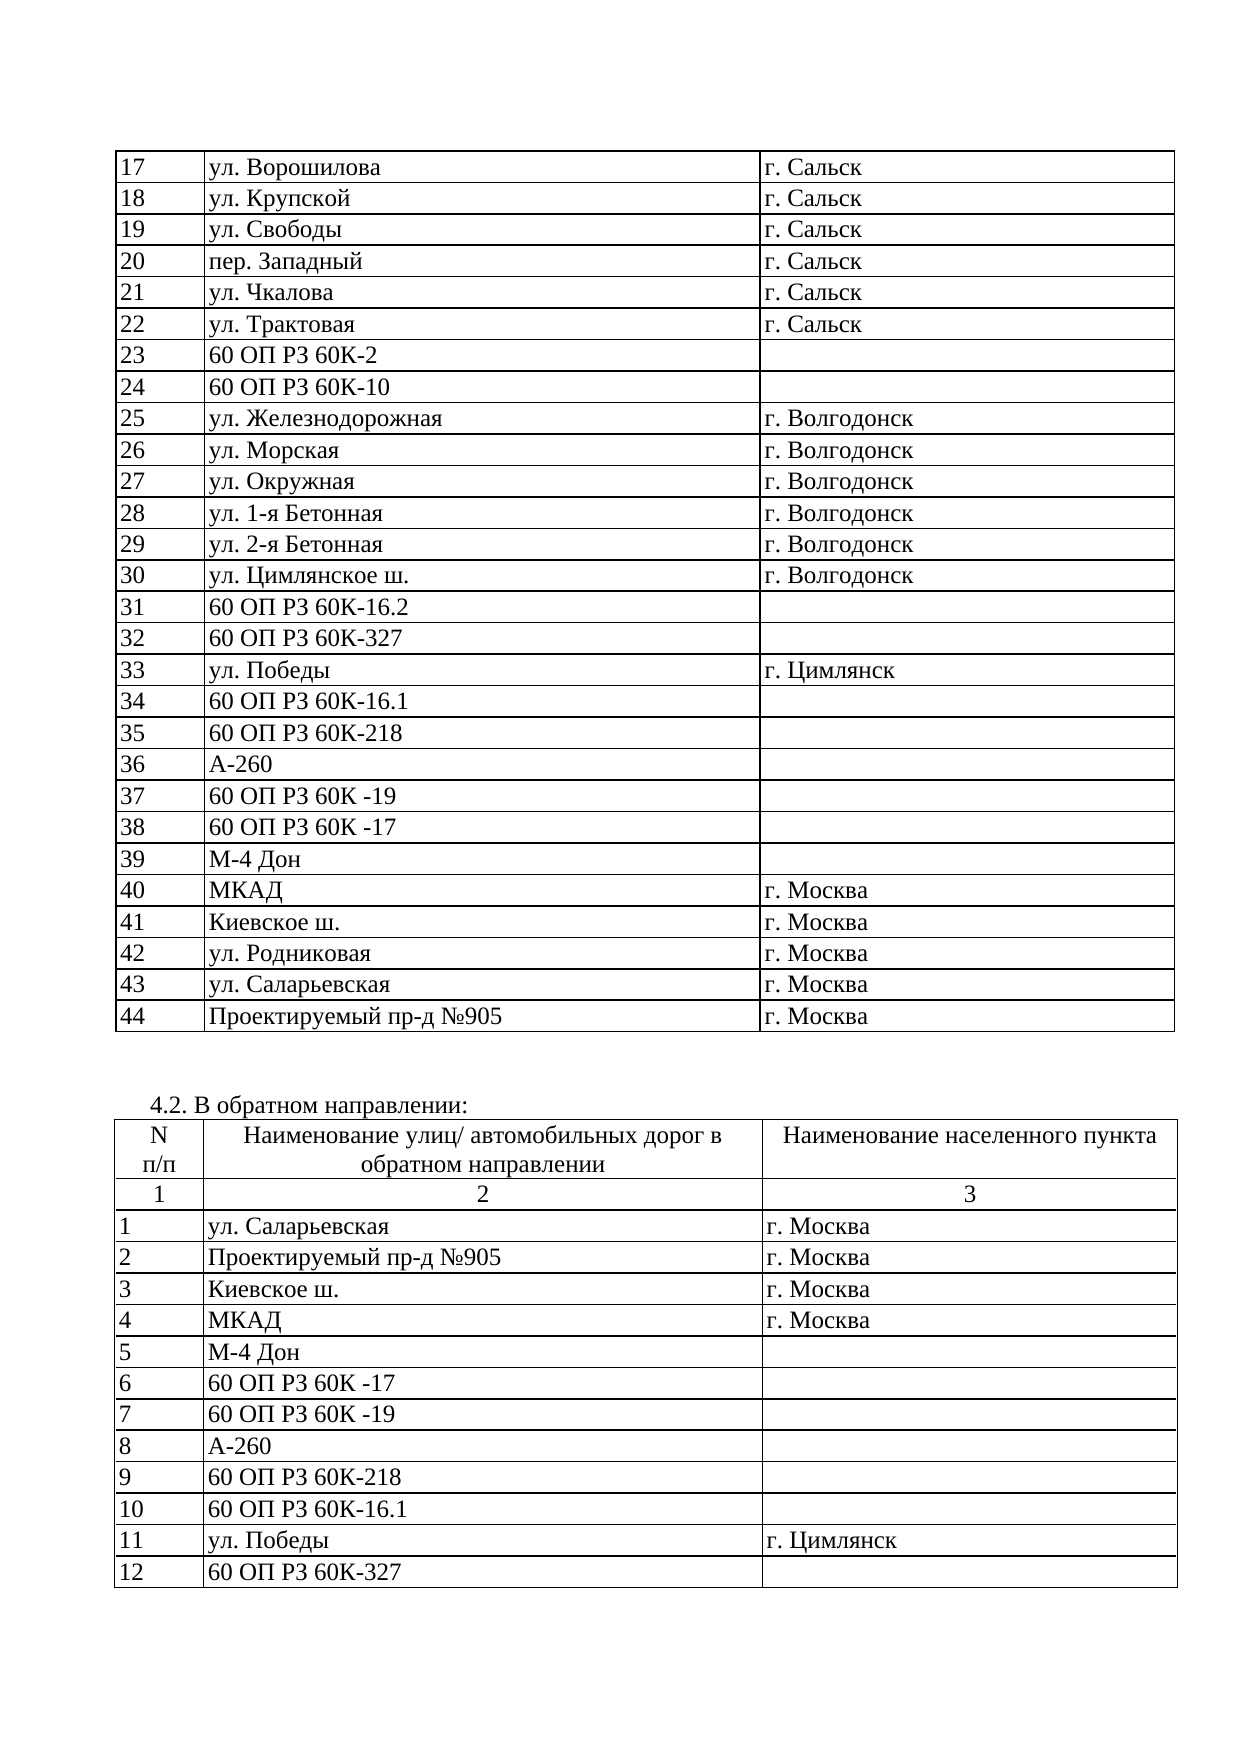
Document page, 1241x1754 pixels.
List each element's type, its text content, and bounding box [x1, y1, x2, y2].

table_cell 60 ОП РЗ 60К-327 [205, 623, 759, 653]
table_header Наименование населенного пункта [763, 1120, 1177, 1178]
table_cell г. Москва [761, 970, 1174, 999]
table_cell г. Сальск [761, 215, 1174, 244]
table_cell 31 [117, 592, 204, 622]
table_cell г. Сальск [761, 183, 1174, 213]
table_cell 17 [117, 152, 204, 181]
table_cell 35 [117, 718, 204, 748]
table_cell 60 ОП РЗ 60К -19 [204, 1400, 762, 1429]
table_cell 60 ОП РЗ 60К-2 [205, 340, 759, 370]
table_cell г. Цимлянск [763, 1524, 1177, 1555]
table_cell 60 ОП РЗ 60К-218 [205, 718, 759, 748]
table_cell ул. Чкалова [205, 277, 759, 307]
table_cell г. Волгодонск [761, 498, 1174, 527]
table_cell 60 ОП РЗ 60К-16.1 [204, 1494, 762, 1524]
table_cell г. Цимлянск [761, 655, 1174, 685]
table_cell г. Волгодонск [761, 435, 1174, 464]
table_cell [763, 1555, 1177, 1587]
table_cell г. Москва [763, 1304, 1177, 1335]
table_cell 34 [117, 686, 204, 716]
table_cell 28 [117, 498, 204, 527]
table_cell 7 [115, 1399, 203, 1429]
table_cell 5 [115, 1336, 203, 1366]
table_cell 11 [115, 1525, 203, 1555]
table_cell 60 ОП РЗ 60К -17 [204, 1368, 762, 1398]
table_cell [761, 718, 1174, 748]
table_cell [761, 781, 1174, 811]
table_cell [761, 844, 1174, 873]
table_cell 21 [117, 277, 204, 307]
table_cell 60 ОП РЗ 60К-16.1 [205, 686, 759, 716]
table_cell 19 [117, 215, 204, 244]
table_cell г. Волгодонск [761, 403, 1174, 433]
table_cell г. Волгодонск [761, 466, 1174, 496]
table_cell М-4 Дон [204, 1337, 762, 1366]
table_cell Киевское ш. [204, 1274, 762, 1303]
table_cell ул. Цимлянское ш. [205, 561, 759, 590]
table_cell 22 [117, 309, 204, 339]
table_cell 39 [117, 844, 204, 873]
table_cell [761, 812, 1174, 842]
table_cell 10 [115, 1493, 203, 1524]
table_cell 2 [204, 1179, 762, 1209]
table_cell [763, 1366, 1177, 1398]
table_cell пер. Западный [205, 246, 759, 276]
table_cell г. Москва [761, 938, 1174, 968]
table_cell г. Москва [761, 1001, 1174, 1031]
table_cell 30 [117, 561, 204, 590]
table_cell ул. Свободы [205, 215, 759, 244]
table_cell [761, 749, 1174, 779]
table_cell ул. Железнодорожная [205, 403, 759, 433]
table_cell ул. Саларьевская [205, 970, 759, 999]
table_cell ул. Родниковая [205, 938, 759, 968]
table_cell [761, 372, 1174, 402]
table_cell 29 [117, 529, 204, 559]
table_cell 20 [117, 246, 204, 276]
table_cell г. Москва [761, 875, 1174, 905]
table_cell 60 ОП РЗ 60К-327 [204, 1557, 762, 1587]
table_cell г. Сальск [761, 246, 1174, 276]
table_cell 9 [115, 1462, 203, 1492]
table_cell 60 ОП РЗ 60К -17 [205, 812, 759, 842]
table_cell [761, 623, 1174, 653]
table_cell г. Волгодонск [761, 529, 1174, 559]
table_cell Проектируемый пр-д №905 [204, 1242, 762, 1272]
table_cell 1 [115, 1210, 203, 1241]
table_cell 6 [115, 1368, 203, 1398]
table_cell ул. Победы [205, 655, 759, 685]
table_cell 12 [115, 1556, 203, 1587]
table_cell 3 [763, 1178, 1177, 1209]
table_cell 26 [117, 435, 204, 464]
table_cell г. Сальск [761, 277, 1174, 307]
table_cell ул. Победы [204, 1525, 762, 1555]
table_cell 8 [115, 1430, 203, 1461]
table_cell [763, 1492, 1177, 1524]
table_cell 1 [115, 1179, 203, 1209]
table_cell 4 [115, 1305, 203, 1335]
table_header Наименование улиц/ автомобильных дорог в обратном направлении [204, 1120, 762, 1178]
table_cell 36 [117, 749, 204, 779]
table_cell [761, 686, 1174, 716]
table_cell г. Волгодонск [761, 561, 1174, 590]
table_cell ул. Ворошилова [205, 152, 759, 181]
table_cell 41 [117, 907, 204, 936]
table_cell МКАД [204, 1305, 762, 1335]
table_cell Проектируемый пр-д №905 [205, 1001, 759, 1031]
table_cell г. Сальск [761, 309, 1174, 339]
table_cell [763, 1429, 1177, 1461]
table_cell ул. 2-я Бетонная [205, 529, 759, 559]
table_cell ул. Окружная [205, 466, 759, 496]
table_cell 25 [117, 403, 204, 433]
table_cell 37 [117, 781, 204, 811]
table_cell 60 ОП РЗ 60К-16.2 [205, 592, 759, 622]
table_cell [761, 592, 1174, 622]
table_cell 32 [117, 623, 204, 653]
table_cell г. Сальск [761, 152, 1174, 181]
table_cell 2 [115, 1242, 203, 1272]
table_cell А-260 [204, 1431, 762, 1461]
table_cell [763, 1398, 1177, 1429]
table_cell 42 [117, 938, 204, 968]
table_cell 60 ОП РЗ 60К-218 [204, 1462, 762, 1492]
table_cell [763, 1461, 1177, 1492]
table_cell ул. Саларьевская [204, 1211, 762, 1241]
table_cell 60 ОП РЗ 60К -19 [205, 781, 759, 811]
table_cell г. Москва [763, 1209, 1177, 1241]
table_cell 18 [117, 183, 204, 213]
table_header N п/п [115, 1120, 203, 1178]
table_cell г. Москва [761, 907, 1174, 936]
table_cell 60 ОП РЗ 60К-10 [205, 372, 759, 402]
table_cell 33 [117, 655, 204, 685]
table_cell Киевское ш. [205, 907, 759, 936]
table_cell М-4 Дон [205, 844, 759, 873]
table_cell ул. 1-я Бетонная [205, 498, 759, 527]
table_cell 27 [117, 466, 204, 496]
table_cell г. Москва [763, 1272, 1177, 1303]
table_cell 38 [117, 812, 204, 842]
table_cell А-260 [205, 749, 759, 779]
table_cell 3 [115, 1273, 203, 1303]
table_cell г. Москва [763, 1241, 1177, 1272]
table_cell ул. Крупской [205, 183, 759, 213]
table_cell 40 [117, 875, 204, 905]
text 4.2. В обратном направлении: [150, 1090, 1090, 1119]
table_cell 43 [117, 970, 204, 999]
table_cell ул. Трактовая [205, 309, 759, 339]
table_cell [761, 340, 1174, 370]
table_cell [763, 1335, 1177, 1366]
table_cell МКАД [205, 875, 759, 905]
table_cell 23 [117, 340, 204, 370]
table_cell 24 [117, 372, 204, 402]
table_cell 44 [117, 1001, 204, 1031]
table_cell ул. Морская [205, 435, 759, 464]
